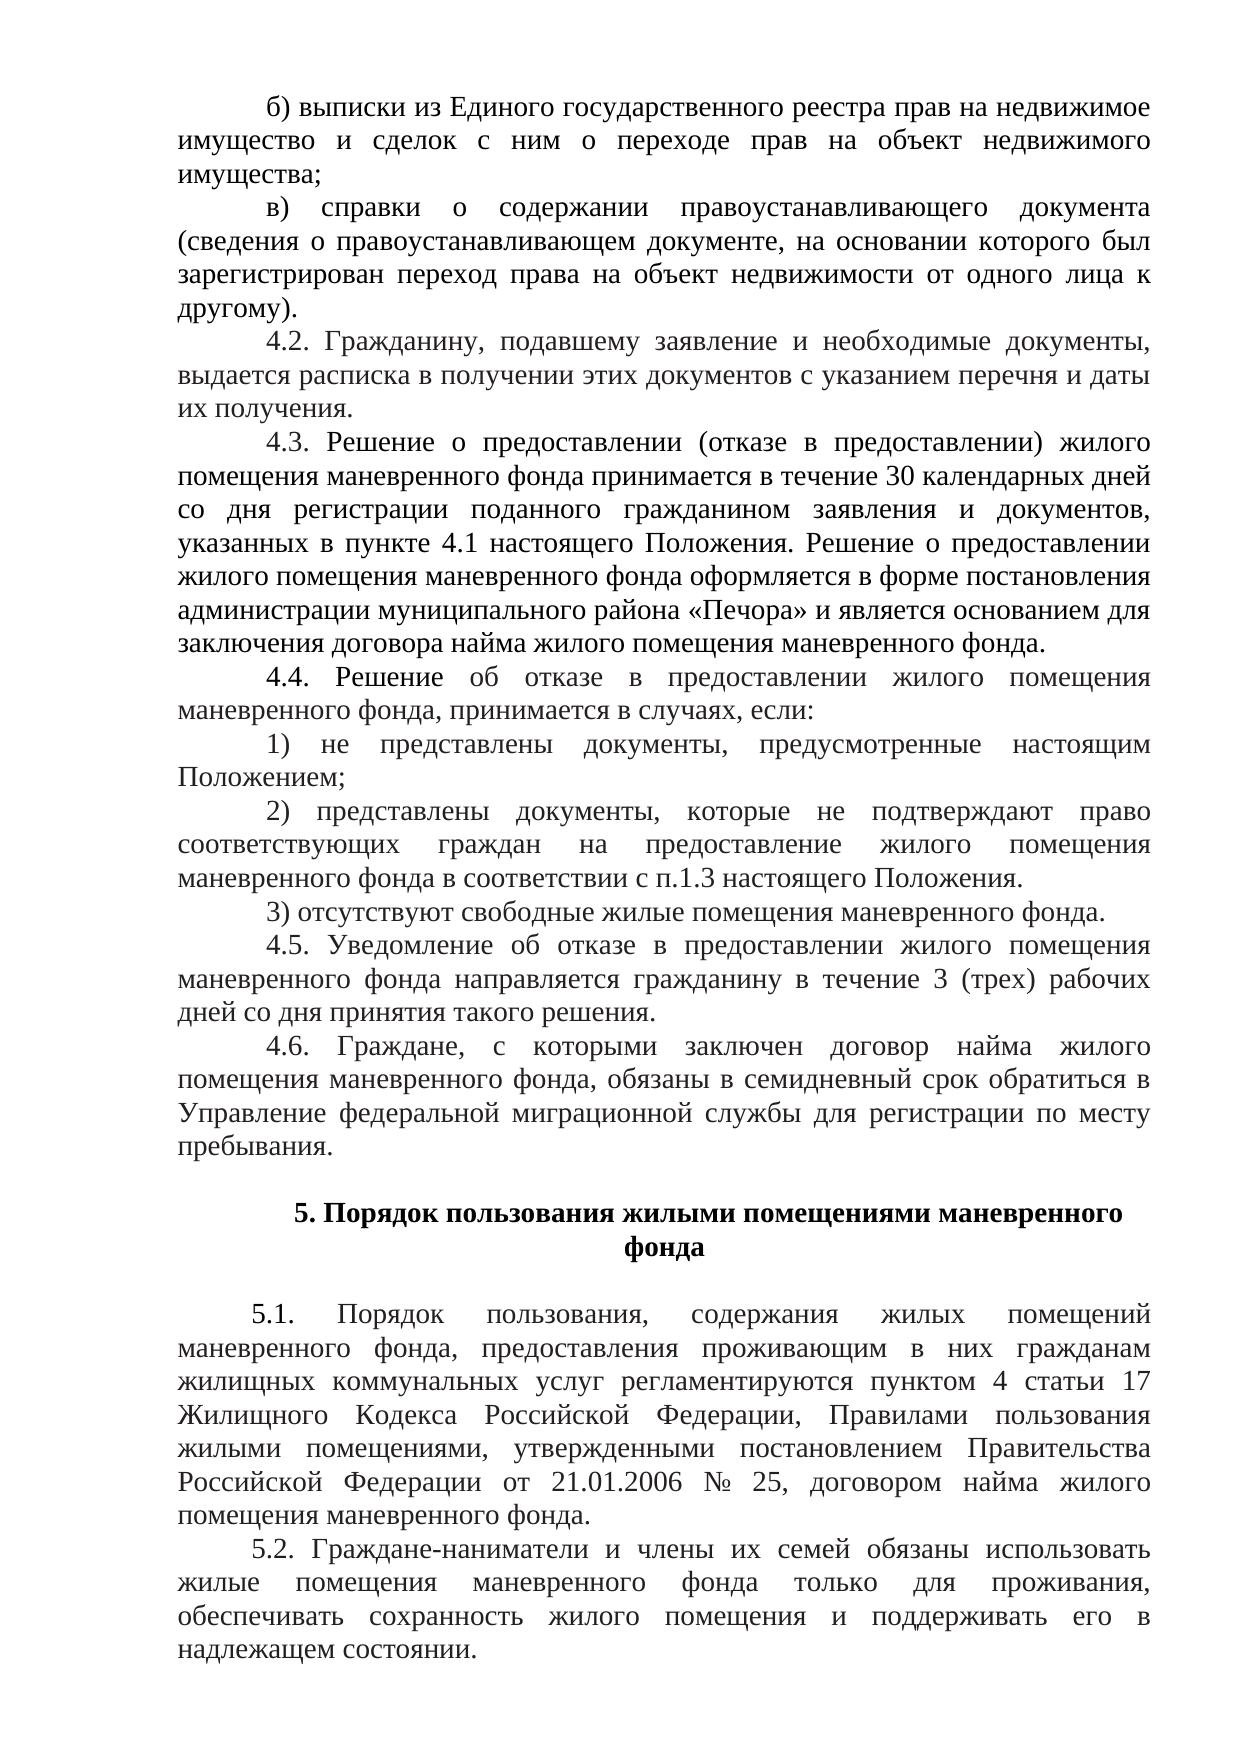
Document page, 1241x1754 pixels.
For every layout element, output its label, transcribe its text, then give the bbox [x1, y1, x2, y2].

text 5.2. Граждане-наниматели и члены их семей обязаны использовать жилые помещения маневренного фонда только для проживания, обеспечивать сохранность жилого помещения и поддерживать его в надлежащем состоянии. [177, 1531, 1152, 1665]
text в) справки о содержании правоустанавливающего документа (сведения о правоустанавливающем документе, на основании которого был зарегистрирован переход права на объект недвижимости от одного лица к другому). [177, 189, 1152, 323]
text 4.4. Решение об отказе в предоставлении жилого помещения маневренного фонда, принимается в случаях, если: [177, 659, 1152, 726]
text 4.2. Гражданину, подавшему заявление и необходимые документы, выдается расписка в получении этих документов с указанием перечня и даты их получения. [177, 323, 1152, 424]
text 5.1. Порядок пользования, содержания жилых помещений маневренного фонда, предоставления проживающим в них гражданам жилищных коммунальных услуг регламентируются пунктом 4 статьи 17 Жилищного Кодекса Российской Федерации, Правилами пользования жилыми помещениями, утвержденными постановлением Правительства Российской Федерации от 21.01.2006 № 25, договором найма жилого помещения маневренного фонда. [177, 1296, 1152, 1531]
text 4.5. Уведомление об отказе в предоставлении жилого помещения маневренного фонда направляется гражданину в течение 3 (трех) рабочих дней со дня принятия такого решения. [177, 927, 1152, 1028]
text 3) отсутствуют свободные жилые помещения маневренного фонда. [177, 894, 1152, 927]
text 1) не представлены документы, предусмотренные настоящим Положением; [177, 726, 1152, 793]
text 5. Порядок пользования жилыми помещениями маневренного фонда [177, 1196, 1152, 1263]
text 4.3. Решение о предоставлении (отказе в предоставлении) жилого помещения маневренного фонда принимается в течение 30 календарных дней со дня регистрации поданного гражданином заявления и документов, указанных в пункте 4.1 настоящего Положения. Решение о предоставлении жилого помещения маневренного фонда оформляется в форме постановления администрации муниципального района «Печора» и является основанием для заключения договора найма жилого помещения маневренного фонда. [177, 424, 1152, 659]
text б) выписки из Единого государственного реестра прав на недвижимое имущество и сделок с ним о переходе прав на объект недвижимого имущества; [177, 89, 1152, 189]
text 2) представлены документы, которые не подтверждают право соответствующих граждан на предоставление жилого помещения маневренного фонда в соответствии с п.1.3 настоящего Положения. [177, 793, 1152, 894]
text 4.6. Граждане, с которыми заключен договор найма жилого помещения маневренного фонда, обязаны в семидневный срок обратиться в Управление федеральной миграционной службы для регистрации по месту пребывания. [177, 1028, 1152, 1162]
